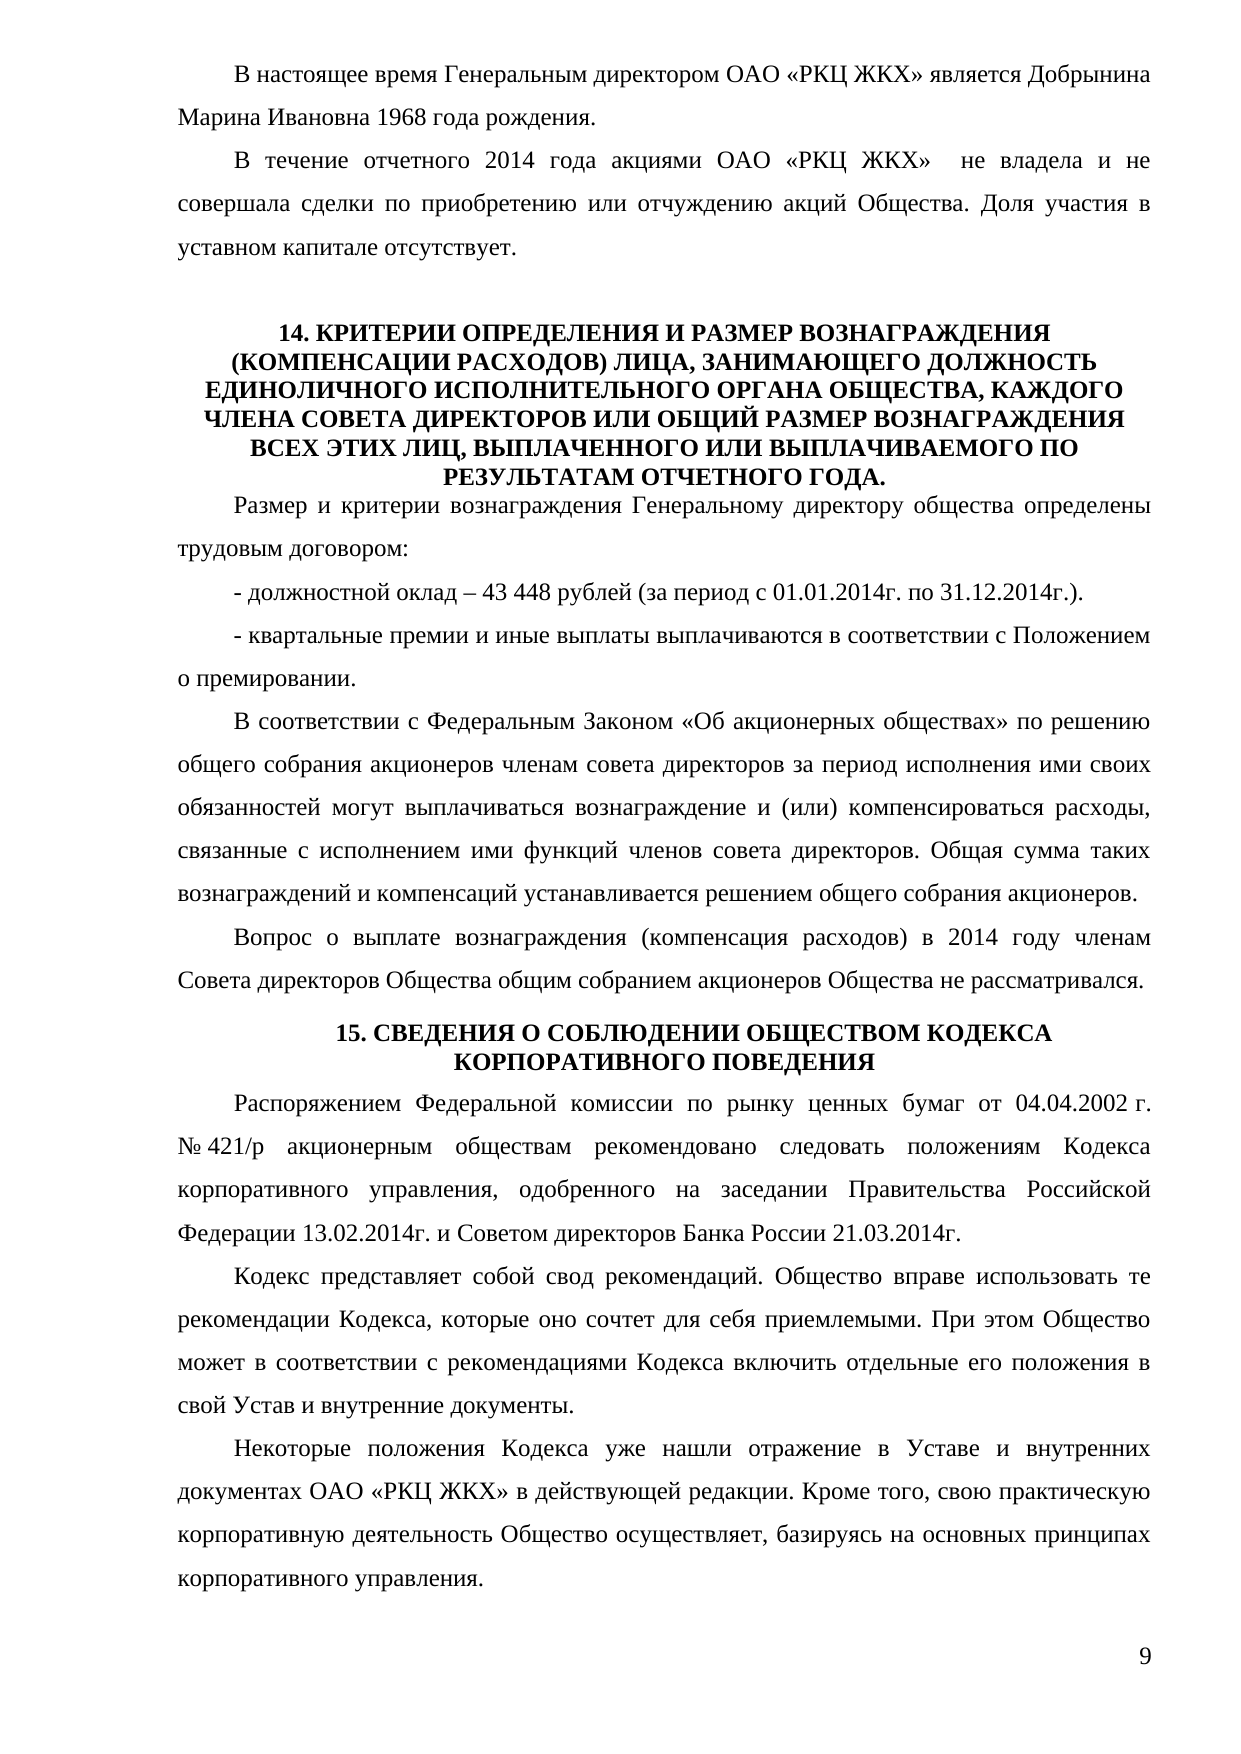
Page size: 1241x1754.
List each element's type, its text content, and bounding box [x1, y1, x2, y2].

text В течение отчетного 2014 года акциями ОАО «РКЦ ЖКХ» не владела и не совершала сделки по приобретению или отчуждению акций Общества. Доля участия в уставном капитале отсутствует. [177, 145, 1152, 260]
text Некоторые положения Кодекса уже нашли отражение в Уставе и внутренних документах ОАО «РКЦ ЖКХ» в действующей редакции. Кроме того, свою практическую корпоративную деятельность Общество осуществляет, базируясь на основных принципах корпоративного управления. [177, 1433, 1152, 1591]
text В соответствии с Федеральным Законом «Об акционерных обществах» по решению общего собрания акционеров членам совета директоров за период исполнения ими своих обязанностей могут выплачиваться вознаграждение и (или) компенсироваться расходы, связанные с исполнением ими функций членов совета директоров. Общая сумма таких вознаграждений и компенсаций устанавливается решением общего собрания акционеров. [177, 706, 1152, 907]
text Размер и критерии вознаграждения Генеральному директору общества определены трудовым договором: [177, 490, 1152, 562]
text Кодекс представляет собой свод рекомендаций. Общество вправе использовать те рекомендации Кодекса, которые оно сочтет для себя приемлемыми. При этом Общество может в соответствии с рекомендациями Кодекса включить отдельные его положения в свой Устав и внутренние документы. [177, 1261, 1152, 1419]
text Распоряжением Федеральной комиссии по рынку ценных бумаг от 04.04.2002 г. № 421/р акционерным обществам рекомендовано следовать положениям Кодекса корпоративного управления, одобренного на заседании Правительства Российской Федерации 13.02.2014г. и Советом директоров Банка России 21.03.2014г. [177, 1088, 1152, 1246]
text - должностной оклад – 43 448 рублей (за период с 01.01.2014г. по 31.12.2014г.). [177, 577, 1152, 605]
text Вопрос о выплате вознаграждения (компенсация расходов) в 2014 году членам Совета директоров Общества общим собранием акционеров Общества не рассматривался. [177, 922, 1152, 993]
text В настоящее время Генеральным директором ОАО «РКЦ ЖКХ» является Добрынина Марина Ивановна 1968 года рождения. [177, 59, 1152, 131]
text - квартальные премии и иные выплаты выплачиваются в соответствии с Положением о премировании. [177, 620, 1152, 692]
text 14. КРИТЕРИИ ОПРЕДЕЛЕНИЯ И РАЗМЕР ВОЗНАГРАЖДЕНИЯ (КОМПЕНСАЦИИ РАСХОДОВ) ЛИЦА, ЗАНИМАЮЩЕГО ДОЛЖНОСТЬ ЕДИНОЛИЧНОГО ИСПОЛНИТЕЛЬНОГО ОРГАНА ОБЩЕСТВА, КАЖДОГО ЧЛЕНА СОВЕТА ДИРЕКТОРОВ ИЛИ ОБЩИЙ РАЗМЕР ВОЗНАГРАЖДЕНИЯ ВСЕХ ЭТИХ ЛИЦ, ВЫПЛАЧЕННОГО ИЛИ ВЫПЛАЧИВАЕМОГО ПО РЕЗУЛЬТАТАМ ОТЧЕТНОГО ГОДА. [177, 318, 1152, 490]
text 15. СВЕДЕНИЯ О СОБЛЮДЕНИИ ОБЩЕСТВОМ КОДЕКСА КОРПОРАТИВНОГО ПОВЕДЕНИЯ [177, 1018, 1152, 1076]
